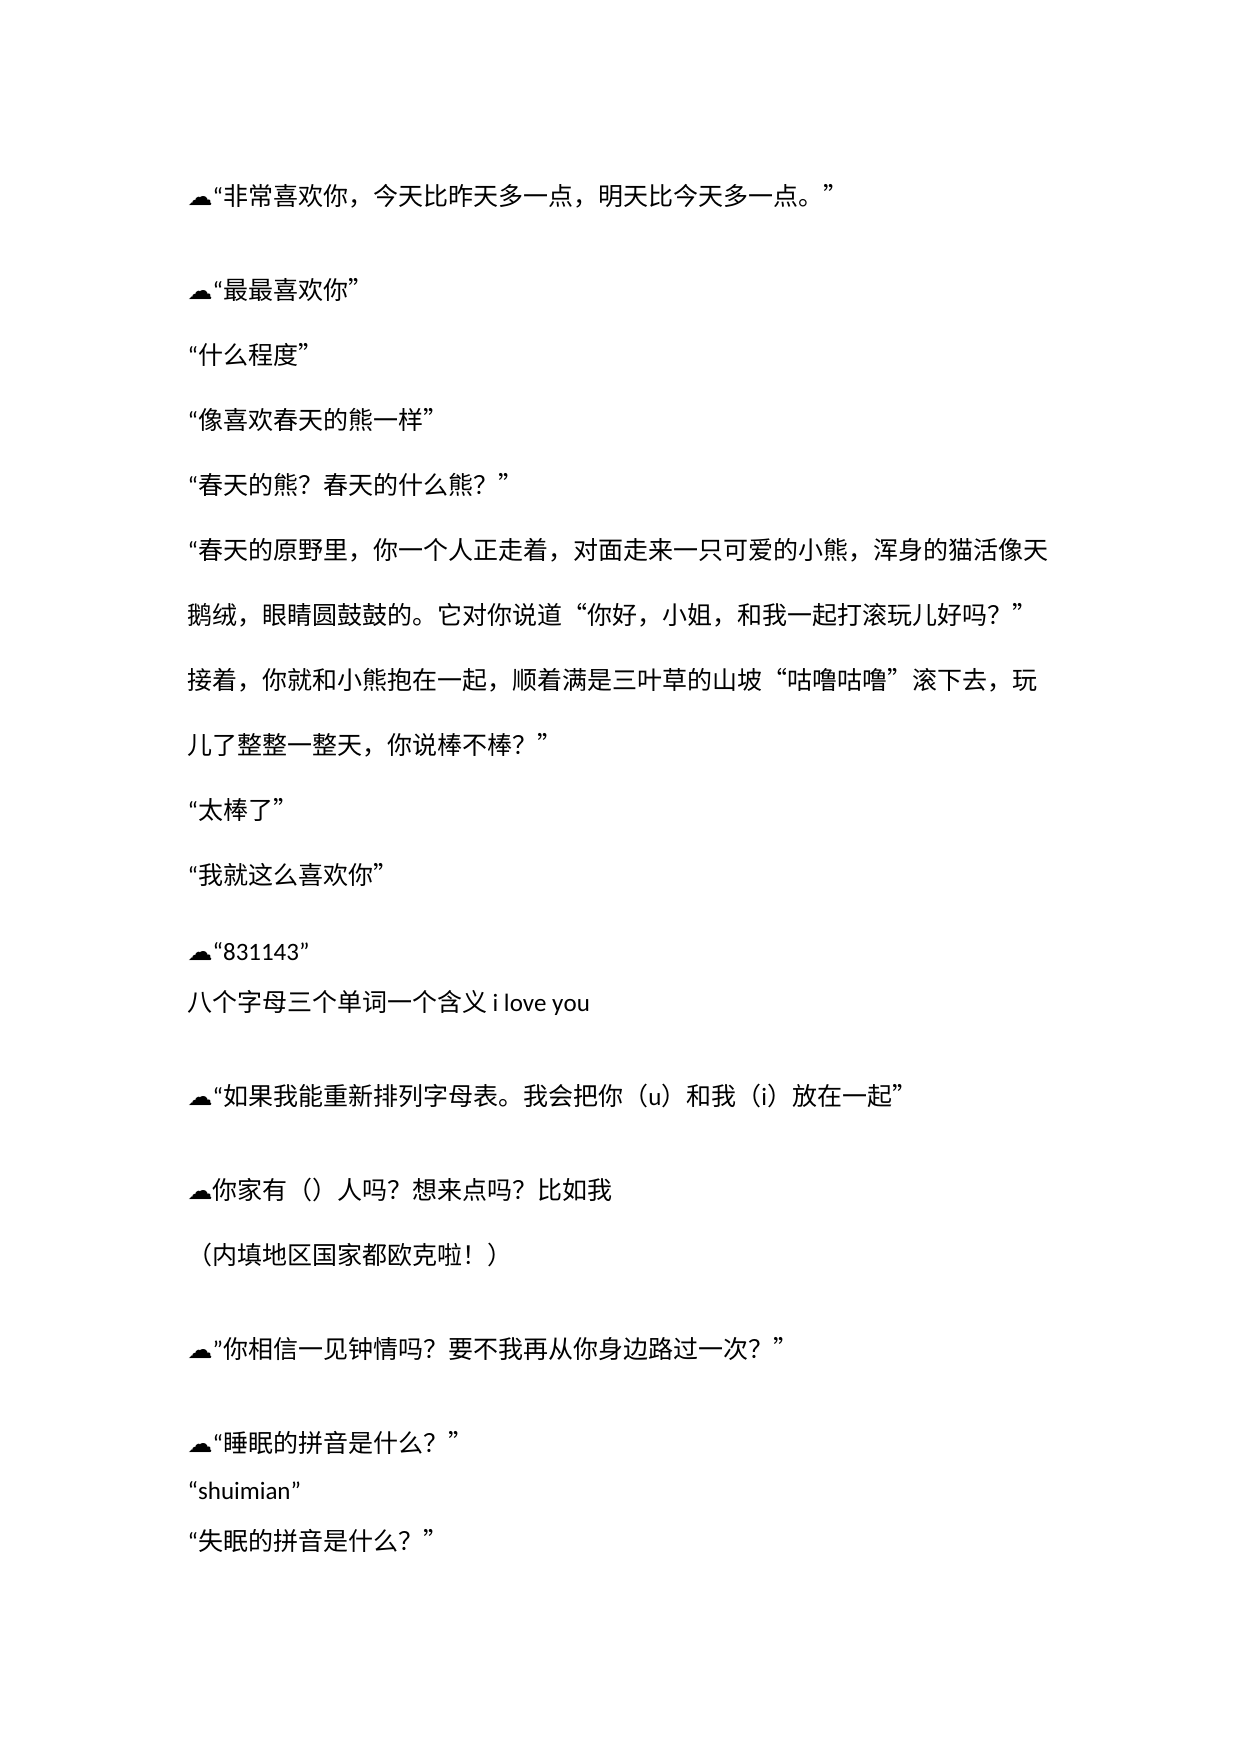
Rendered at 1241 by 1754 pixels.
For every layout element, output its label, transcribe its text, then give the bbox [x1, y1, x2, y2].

text ☁你家有（）人吗？想来点吗？比如我 （内填地区国家都欧克啦！） [187, 1156, 1053, 1286]
text ☁“831143” 八个字母三个单词一个含义i love you [187, 935, 1053, 1033]
text ☁️“最最喜欢你” “什么程度” “像喜欢春天的熊一样” “春天的熊？春天的什么熊？” “春天的原野里，你一个人正走着，对面走来一只可爱的小熊，浑身的猫活像天鹅绒，眼睛圆鼓鼓的。它对你说道“你好，小姐，和我一起打滚玩儿好吗？”接着，你就和小熊抱在一起，顺着满是三叶草的山坡“咕噜咕噜”滚下去，玩儿了整整一整天，你说棒不棒？” “太棒了” “我就这么喜欢你” [187, 256, 1053, 906]
text ☁️“非常喜欢你，今天比昨天多一点，明天比今天多一点。” [187, 162, 1053, 227]
text ☁”你相信一见钟情吗？要不我再从你身边路过一次？” [187, 1315, 1053, 1380]
text ☁“如果我能重新排列字母表。我会把你（u）和我（i）放在一起” [187, 1062, 1053, 1127]
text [187, 1409, 1053, 1572]
